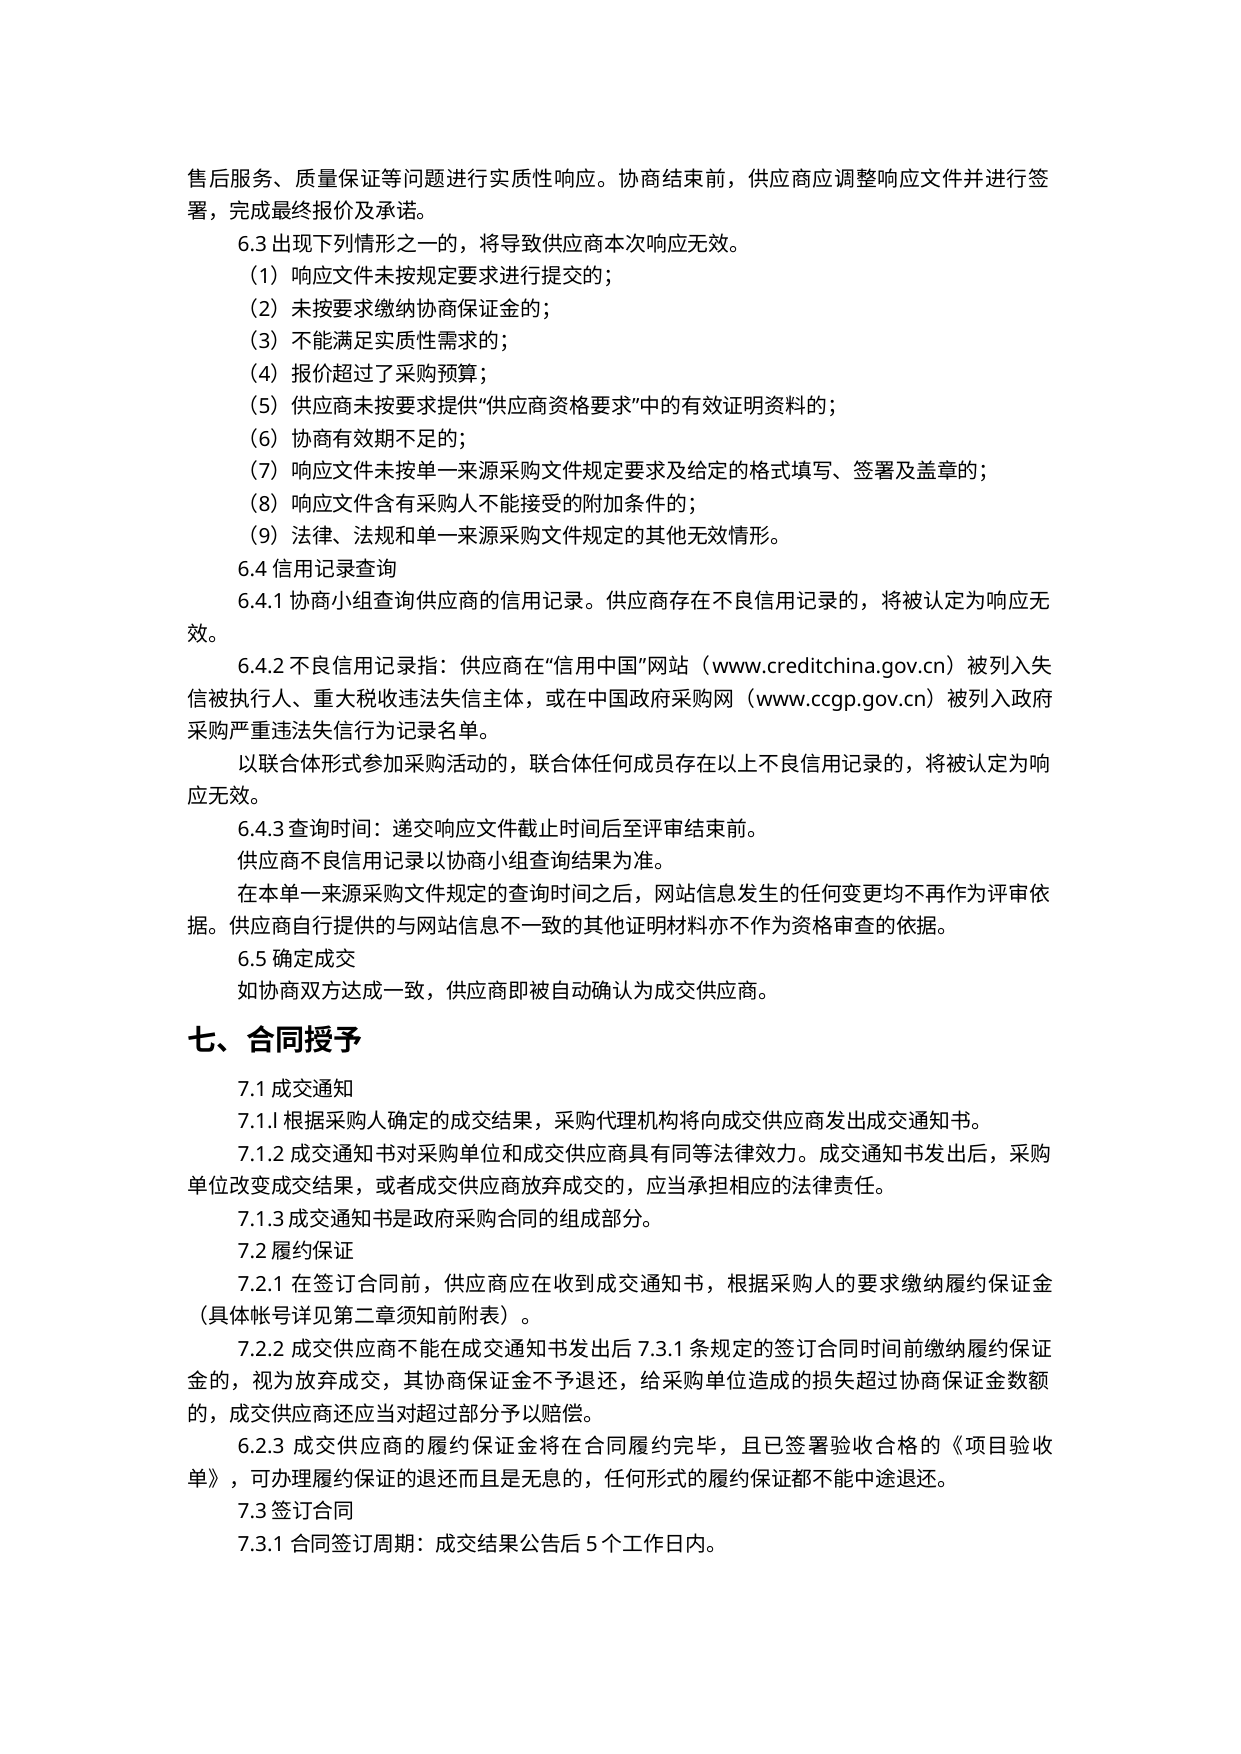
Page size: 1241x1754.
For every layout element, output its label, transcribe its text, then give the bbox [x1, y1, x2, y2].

text （1）响应文件未按规定要求进行提交的； [187, 259, 1053, 292]
text 7.1成交通知 [187, 1072, 1053, 1104]
text 7.3签订合同 [187, 1494, 1053, 1527]
text 6.4.3查询时间：递交响应文件截止时间后至评审结束前。 [187, 812, 1053, 844]
text （7）响应文件未按单一来源采购文件规定要求及给定的格式填写、签署及盖章的； [187, 454, 1053, 487]
text 供应商不良信用记录以协商小组查询结果为准。 [187, 844, 1053, 877]
text 7.1.3成交通知书是政府采购合同的组成部分。 [187, 1202, 1053, 1234]
text 七、合同授予 [187, 1007, 1053, 1072]
text （4）报价超过了采购预算； [187, 357, 1053, 389]
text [187, 162, 1053, 227]
text 6.4 信用记录查询 [187, 552, 1053, 584]
text 7.1.l 根据采购人确定的成交结果，采购代理机构将向成交供应商发出成交通知书。 [187, 1104, 1053, 1137]
text 在本单一来源采购文件规定的查询时间之后，网站信息发生的任何变更均不再作为评审依据。供应商自行提供的与网站信息不一致的其他证明材料亦不作为资格审查的依据。 [187, 877, 1053, 942]
text 7.2.1 在签订合同前，供应商应在收到成交通知书，根据采购人的要求缴纳履约保证金（具体帐号详见第二章须知前附表）。 [187, 1267, 1053, 1332]
text 6.4.1协商小组查询供应商的信用记录。供应商存在不良信用记录的，将被认定为响应无效。 [187, 584, 1053, 649]
text 6.4.2不良信用记录指：供应商在“信用中国”网站（www.creditchina.gov.cn）被列入失信被执行人、重大税收违法失信主体，或在中国政府采购网（www.ccgp.gov.cn）被列入政府采购严重违法失信行为记录名单。 [187, 649, 1053, 747]
text 如协商双方达成一致，供应商即被自动确认为成交供应商。 [187, 974, 1053, 1007]
text 7.2履约保证 [187, 1234, 1053, 1267]
text 6.5 确定成交 [187, 942, 1053, 974]
text （3）不能满足实质性需求的； [187, 324, 1053, 357]
text （9）法律、法规和单一来源采购文件规定的其他无效情形。 [187, 519, 1053, 552]
text （8）响应文件含有采购人不能接受的附加条件的； [187, 487, 1053, 519]
text （6）协商有效期不足的； [187, 422, 1053, 454]
text 以联合体形式参加采购活动的，联合体任何成员存在以上不良信用记录的，将被认定为响应无效。 [187, 747, 1053, 812]
text （5）供应商未按要求提供“供应商资格要求”中的有效证明资料的； [187, 389, 1053, 422]
text 7.1.2 成交通知书对采购单位和成交供应商具有同等法律效力。成交通知书发出后，采购单位改变成交结果，或者成交供应商放弃成交的，应当承担相应的法律责任。 [187, 1137, 1053, 1202]
text 6.2.3 成交供应商的履约保证金将在合同履约完毕，且已签署验收合格的《项目验收单》，可办理履约保证的退还而且是无息的，任何形式的履约保证都不能中途退还。 [187, 1429, 1053, 1494]
text 7.2.2 成交供应商不能在成交通知书发出后7.3.1条规定的签订合同时间前缴纳履约保证金的，视为放弃成交，其协商保证金不予退还，给采购单位造成的损失超过协商保证金数额的，成交供应商还应当对超过部分予以赔偿。 [187, 1332, 1053, 1429]
text 6.3出现下列情形之一的，将导致供应商本次响应无效。 [187, 227, 1053, 259]
text （2）未按要求缴纳协商保证金的； [187, 292, 1053, 324]
text 7.3.1 合同签订周期：成交结果公告后5个工作日内。 [187, 1527, 1053, 1559]
